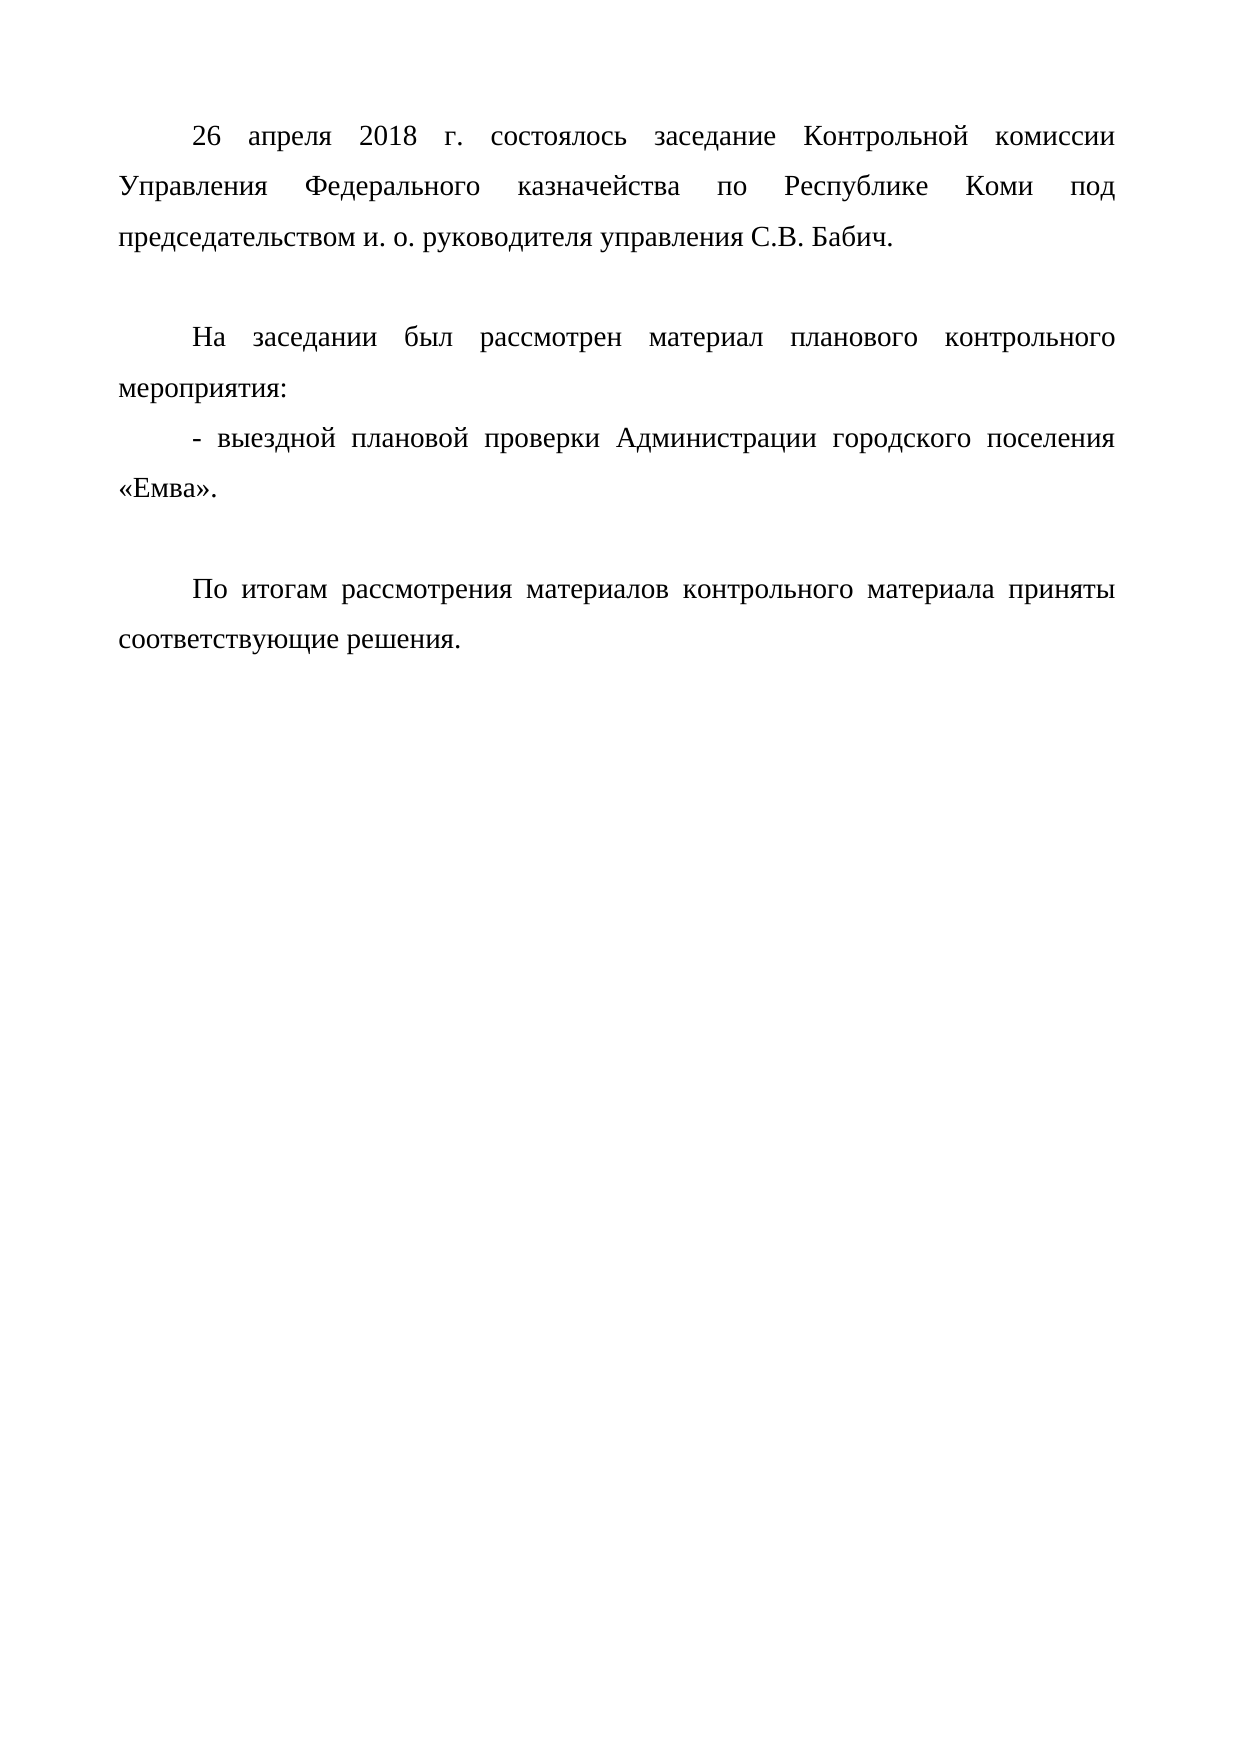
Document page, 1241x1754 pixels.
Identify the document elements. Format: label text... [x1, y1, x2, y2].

text - выездной плановой проверки Администрации городского поселения «Емва». [118, 420, 1116, 504]
text На заседании был рассмотрен материал планового контрольного мероприятия: [118, 319, 1116, 403]
text 26 апреля 2018 г. состоялось заседание Контрольной комиссии Управления Федерального казначейства по Республике Коми под председательством и. о. руководителя управления С.В. Бабич. [118, 118, 1116, 252]
text По итогам рассмотрения материалов контрольного материала приняты соответствующие решения. [118, 571, 1116, 655]
